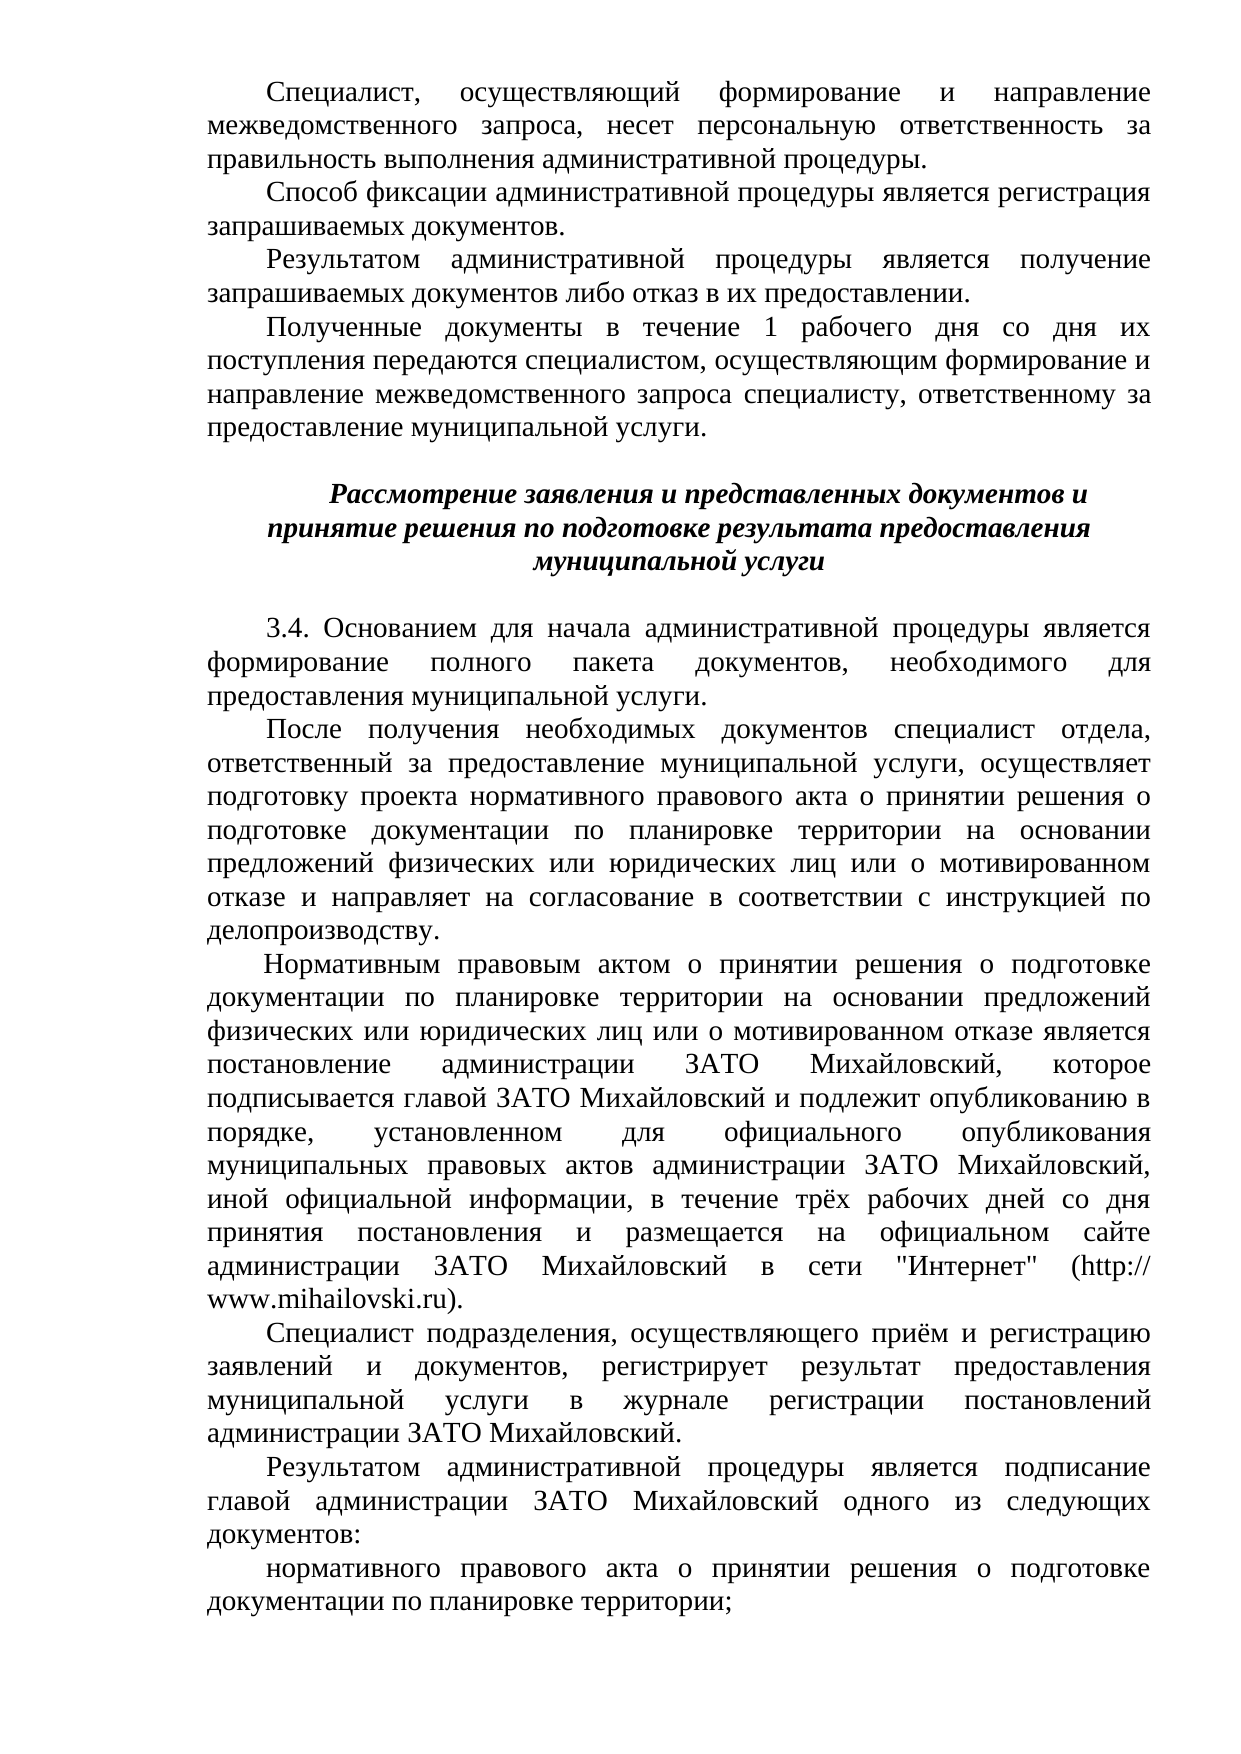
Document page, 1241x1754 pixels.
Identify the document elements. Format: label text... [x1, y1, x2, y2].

text Специалист подразделения, осуществляющего приём и регистрацию заявлений и документов, регистрирует результат предоставления муниципальной услуги в журнале регистрации постановлений администрации ЗАТО Михайловский. [207, 1315, 1152, 1449]
text Результатом административной процедуры является получение запрашиваемых документов либо отказ в их предоставлении. [207, 242, 1152, 309]
text Результатом административной процедуры является подписание главой администрации ЗАТО Михайловский одного из следующих документов: [207, 1449, 1152, 1550]
text нормативного правового акта о принятии решения о подготовке документации по планировке территории; [207, 1550, 1152, 1617]
text Рассмотрение заявления и представленных документов и принятие решения по подготовке результата предоставления муниципальной услуги [207, 476, 1152, 577]
text Нормативным правовым актом о принятии решения о подготовке документации по планировке территории на основании предложений физических или юридических лиц или о мотивированном отказе является постановление администрации ЗАТО Михайловский, которое подписывается главой ЗАТО Михайловский и подлежит опубликованию в порядке, установленном для официального опубликования муниципальных правовых актов администрации ЗАТО Михайловский, иной официальной информации, в течение трёх рабочих дней со дня принятия постановления и размещается на официальном сайте администрации ЗАТО Михайловский в сети "Интернет" (http:// www.mihailovski.ru). [207, 946, 1152, 1315]
text После получения необходимых документов специалист отдела, ответственный за предоставление муниципальной услуги, осуществляет подготовку проекта нормативного правового акта о принятии решения о подготовке документации по планировке территории на основании предложений физических или юридических лиц или о мотивированном отказе и направляет на согласование в соответствии с инструкцией по делопроизводству. [207, 711, 1152, 946]
text 3.4. Основанием для начала административной процедуры является формирование полного пакета документов, необходимого для предоставления муниципальной услуги. [207, 611, 1152, 711]
text Способ фиксации административной процедуры является регистрация запрашиваемых документов. [207, 174, 1152, 242]
text Полученные документы в течение 1 рабочего дня со дня их поступления передаются специалистом, осуществляющим формирование и направление межведомственного запроса специалисту, ответственному за предоставление муниципальной услуги. [207, 309, 1152, 443]
text Специалист, осуществляющий формирование и направление межведомственного запроса, несет персональную ответственность за правильность выполнения административной процедуры. [207, 74, 1152, 174]
